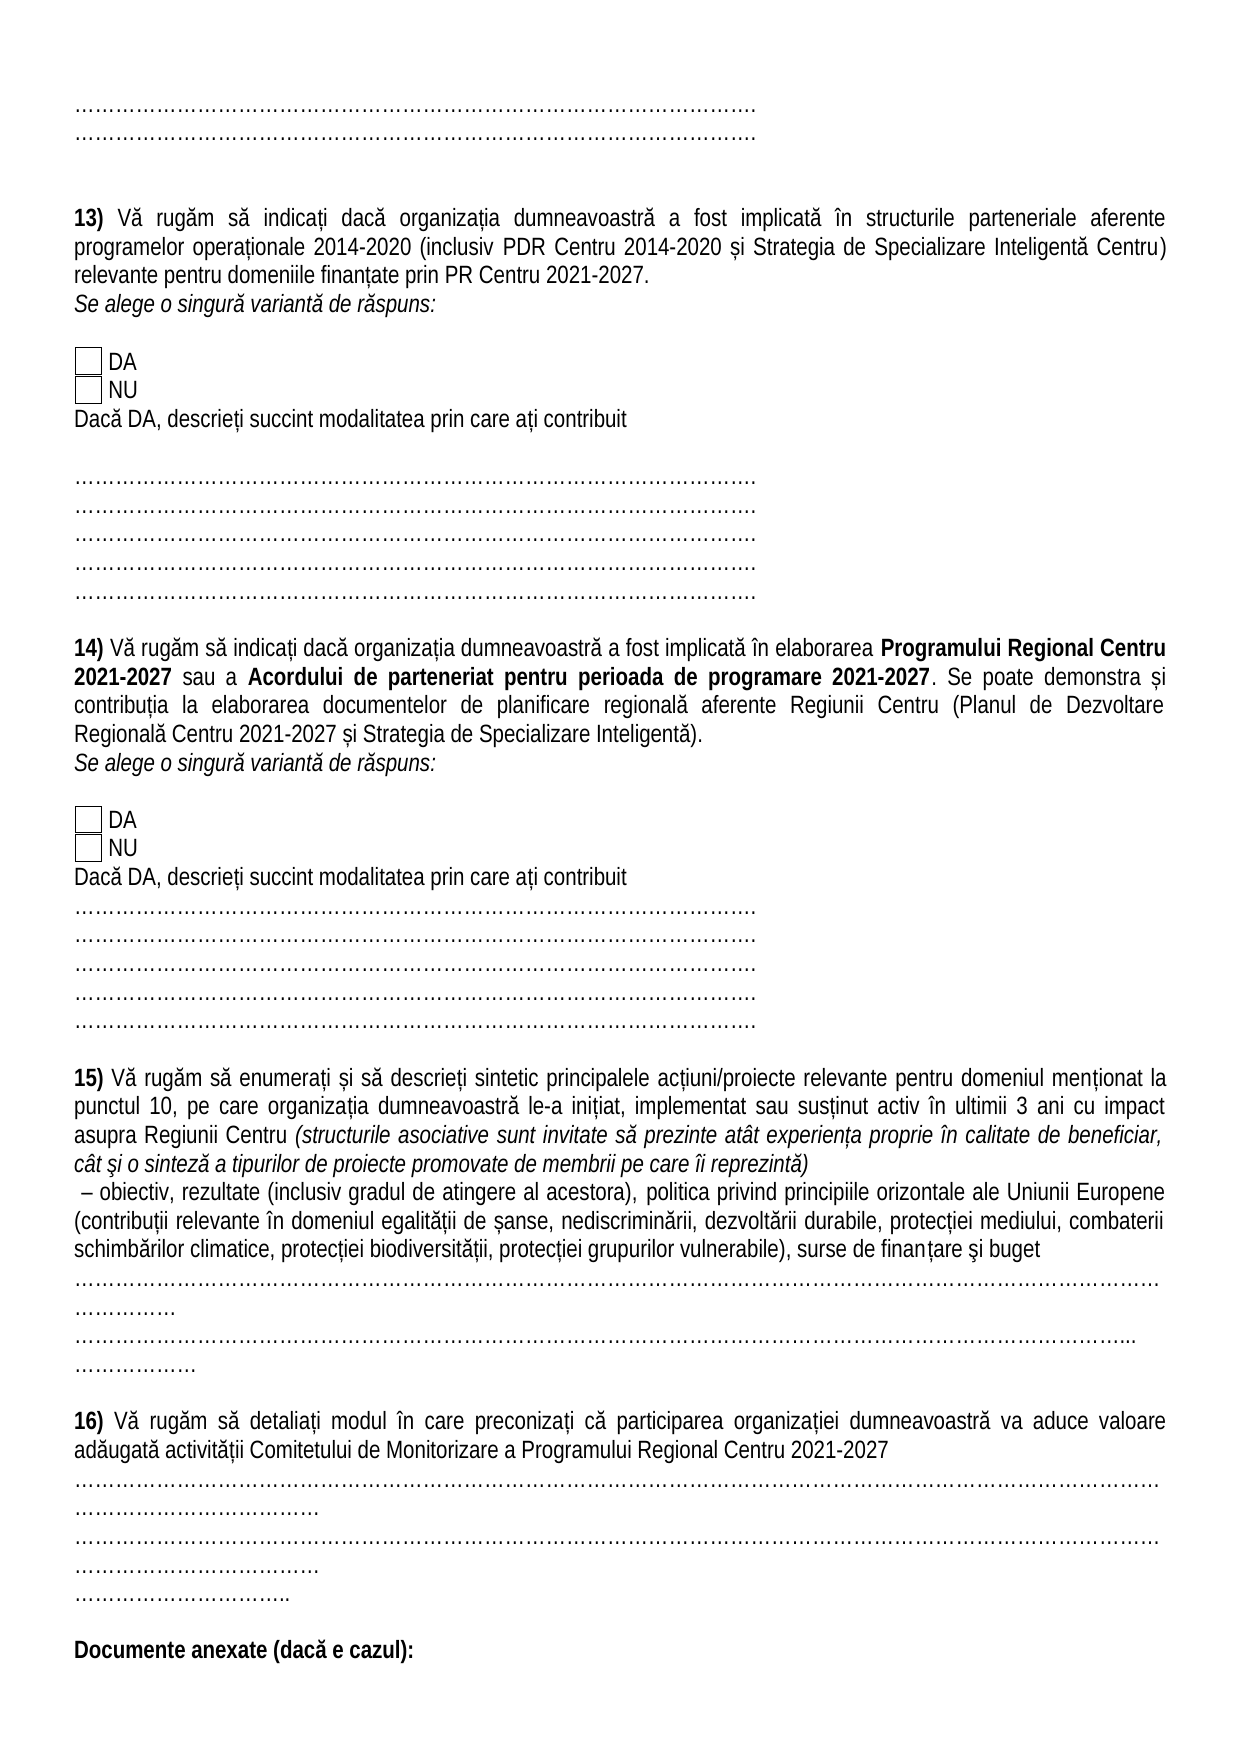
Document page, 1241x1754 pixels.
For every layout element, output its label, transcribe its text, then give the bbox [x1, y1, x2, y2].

text …………………………………………………………………………………………………………………………………………………………………………… [74, 1521, 1167, 1578]
text DA [74, 346, 1167, 375]
text Documente anexate (dacă e cazul): [74, 1636, 1167, 1664]
text Dacă DA, descrieți succint modalitatea prin care ați contribuit [74, 862, 1167, 891]
text DA [74, 805, 1167, 833]
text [74, 89, 1167, 146]
text …………………………………………………………………………………………………………………………………………………………………………… [74, 1464, 1167, 1521]
text 16) Vă rugăm să detaliați modul în care preconizați că participarea organizației dumneavoastră va aduce valoare adăugată activității Comitetului de Monitorizare a Programului Regional Centru 2021-2027 [74, 1406, 1167, 1464]
text Dacă DA, descrieți succint modalitatea prin care ați contribuit [74, 404, 1167, 432]
text NU [74, 375, 1167, 404]
text Se alege o singură variantă de răspuns: [74, 747, 1167, 776]
text 14) Vă rugăm să indicați dacă organizația dumneavoastră a fost implicată în elaborarea Programului Regional Centru 2021-2027 sau a Acordului de parteneriat pentru perioada de programare 2021-2027. Se poate demonstra și contribuția la elaborarea documentelor de planificare regională aferente Regiunii Centru (Planul de Dezvoltare Regională Centru 2021-2027 și Strategia de Specializare Inteligentă). [74, 633, 1167, 747]
text 15) Vă rugăm să enumerați și să descrieți sintetic principalele acțiuni/proiecte relevante pentru domeniul menționat la punctul 10, pe care organizația dumneavoastră le-a inițiat, implementat sau susținut activ în ultimii 3 ani cu impact asupra Regiunii Centru (structurile asociative sunt invitate să prezinte atât experiența proprie în calitate de beneficiar, cât şi o sinteză a tipurilor de proiecte promovate de membrii pe care îi reprezintă) [74, 1063, 1167, 1177]
text ………………………….. [74, 1578, 1167, 1607]
text ………………………………………………………………………………………………………………………………………………………… [74, 1263, 1167, 1320]
text ………………………………………………………………………………………………………………………………………...……………… [74, 1320, 1167, 1378]
text – obiectiv, rezultate (inclusiv gradul de atingere al acestora), politica privind principiile orizontale ale Uniunii Europene (contribuții relevante în domeniul egalității de șanse, nediscriminării, dezvoltării durabile, protecției mediului, combaterii schimbărilor climatice, protecției biodiversității, protecției grupurilor vulnerabile), surse de finanțare şi buget [74, 1177, 1167, 1263]
text Se alege o singură variantă de răspuns: [74, 289, 1167, 318]
text 13) Vă rugăm să indicați dacă organizația dumneavoastră a fost implicată în structurile parteneriale aferente programelor operaționale 2014-2020 (inclusiv PDR Centru 2014-2020 și Strategia de Specializare Inteligentă Centru) relevante pentru domeniile finanțate prin PR Centru 2021-2027. [74, 203, 1167, 289]
text NU [74, 833, 1167, 862]
